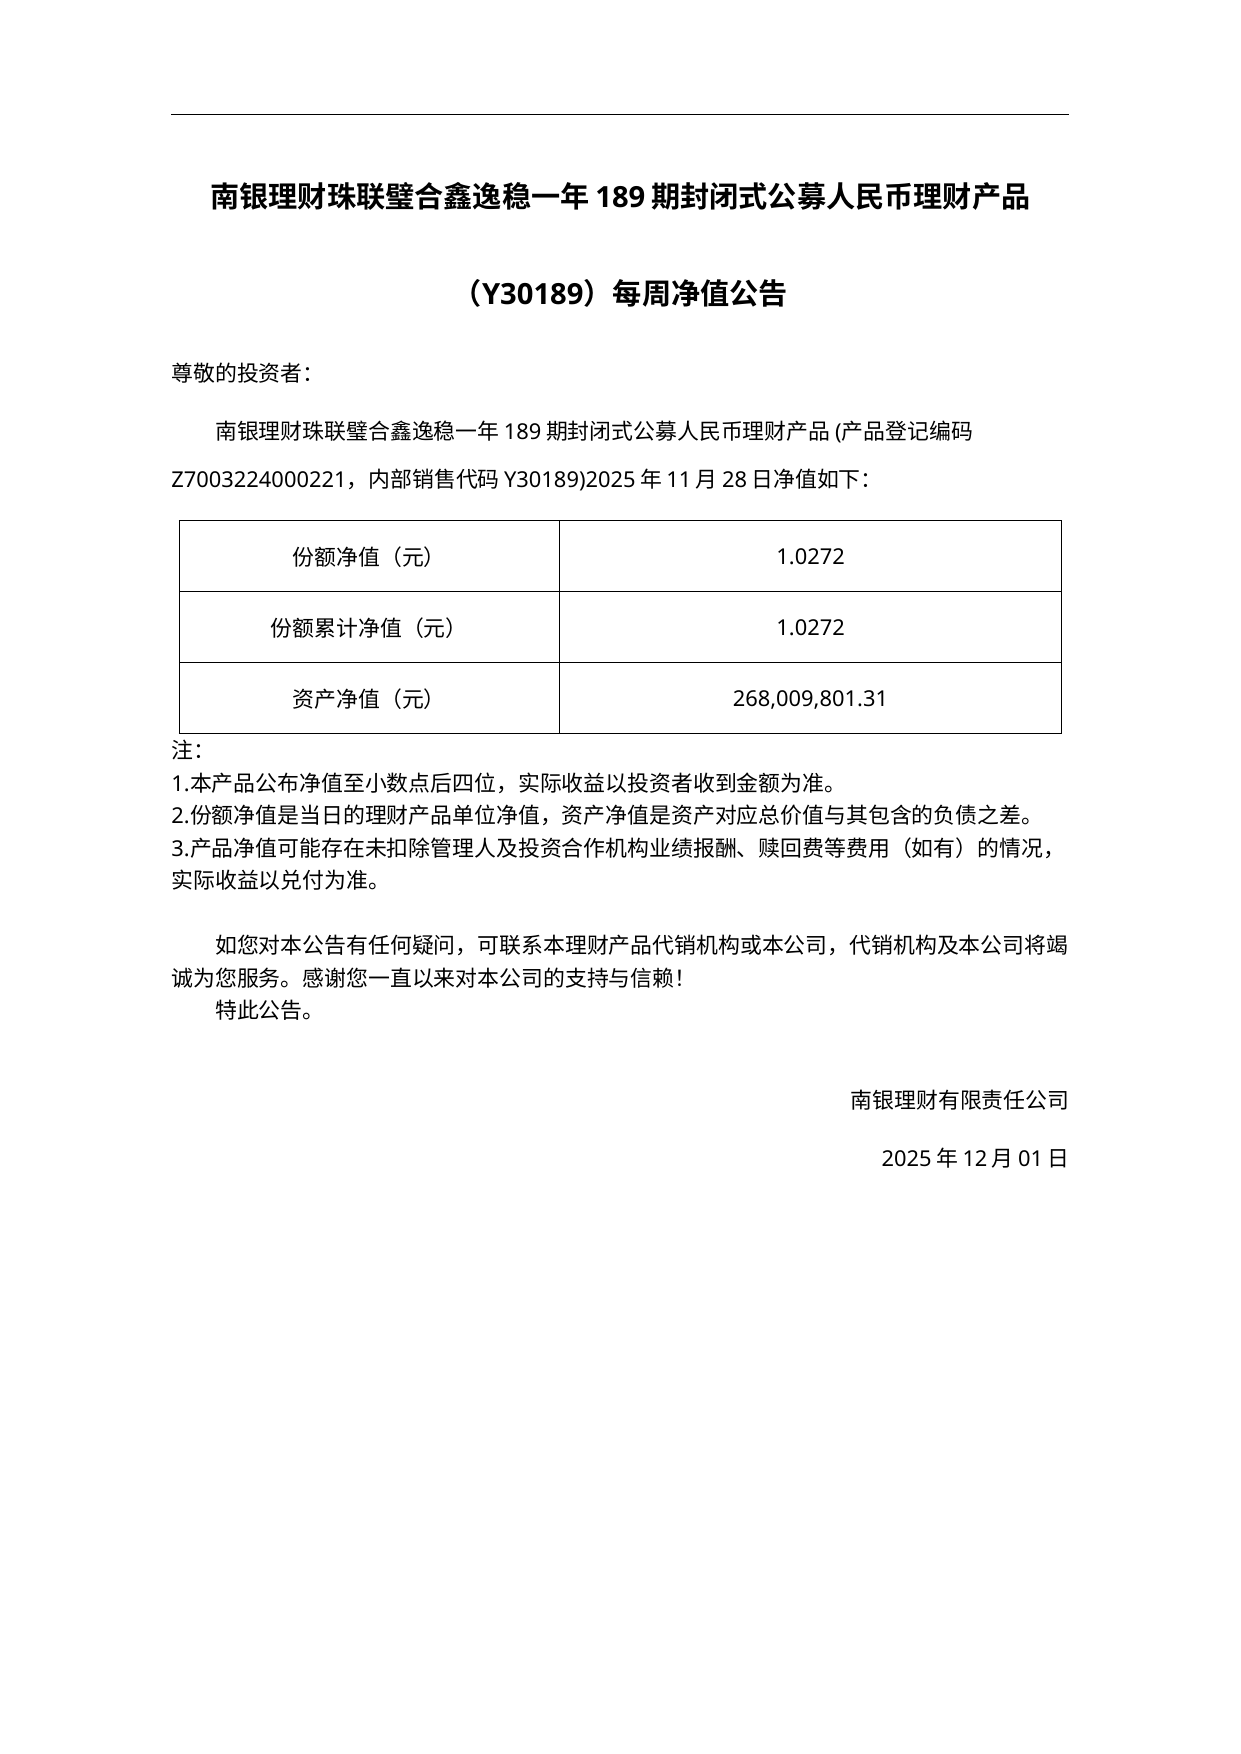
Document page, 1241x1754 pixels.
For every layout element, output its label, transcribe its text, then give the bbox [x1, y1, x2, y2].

table_cell 268,009,801.31 [560, 663, 1061, 733]
text 特此公告。 [171, 993, 1069, 1025]
text 如您对本公告有任何疑问，可联系本理财产品代销机构或本公司，代销机构及本公司将竭诚为您服务。感谢您一直以来对本公司的支持与信赖！ [171, 928, 1069, 993]
text 3.产品净值可能存在未扣除管理人及投资合作机构业绩报酬、赎回费等费用（如有）的情况，实际收益以兑付为准。 [171, 830, 1069, 895]
table_header 份额净值（元） [180, 521, 559, 591]
text 南银理财珠联璧合鑫逸稳一年189期封闭式公募人民币理财产品（Y30189）每周净值公告 [171, 162, 1069, 324]
text 2025年12月01日 [171, 1140, 1069, 1173]
table_cell 份额累计净值（元） [180, 592, 559, 662]
text 南银理财珠联璧合鑫逸稳一年189期封闭式公募人民币理财产品 (产品登记编码Z7003224000221，内部销售代码Y30189)2025年11月28日净值如下： [171, 413, 1069, 494]
text 2.份额净值是当日的理财产品单位净值，资产净值是资产对应总价值与其包含的负债之差。 [171, 798, 1069, 830]
text 注： [171, 733, 1069, 765]
table_cell 1.0272 [560, 592, 1061, 662]
text 南银理财有限责任公司 [171, 1082, 1069, 1115]
text 尊敬的投资者： [171, 355, 1069, 388]
text 1.本产品公布净值至小数点后四位，实际收益以投资者收到金额为准。 [171, 765, 1069, 798]
table_cell 资产净值（元） [180, 663, 559, 733]
table_header 1.0272 [560, 521, 1061, 591]
